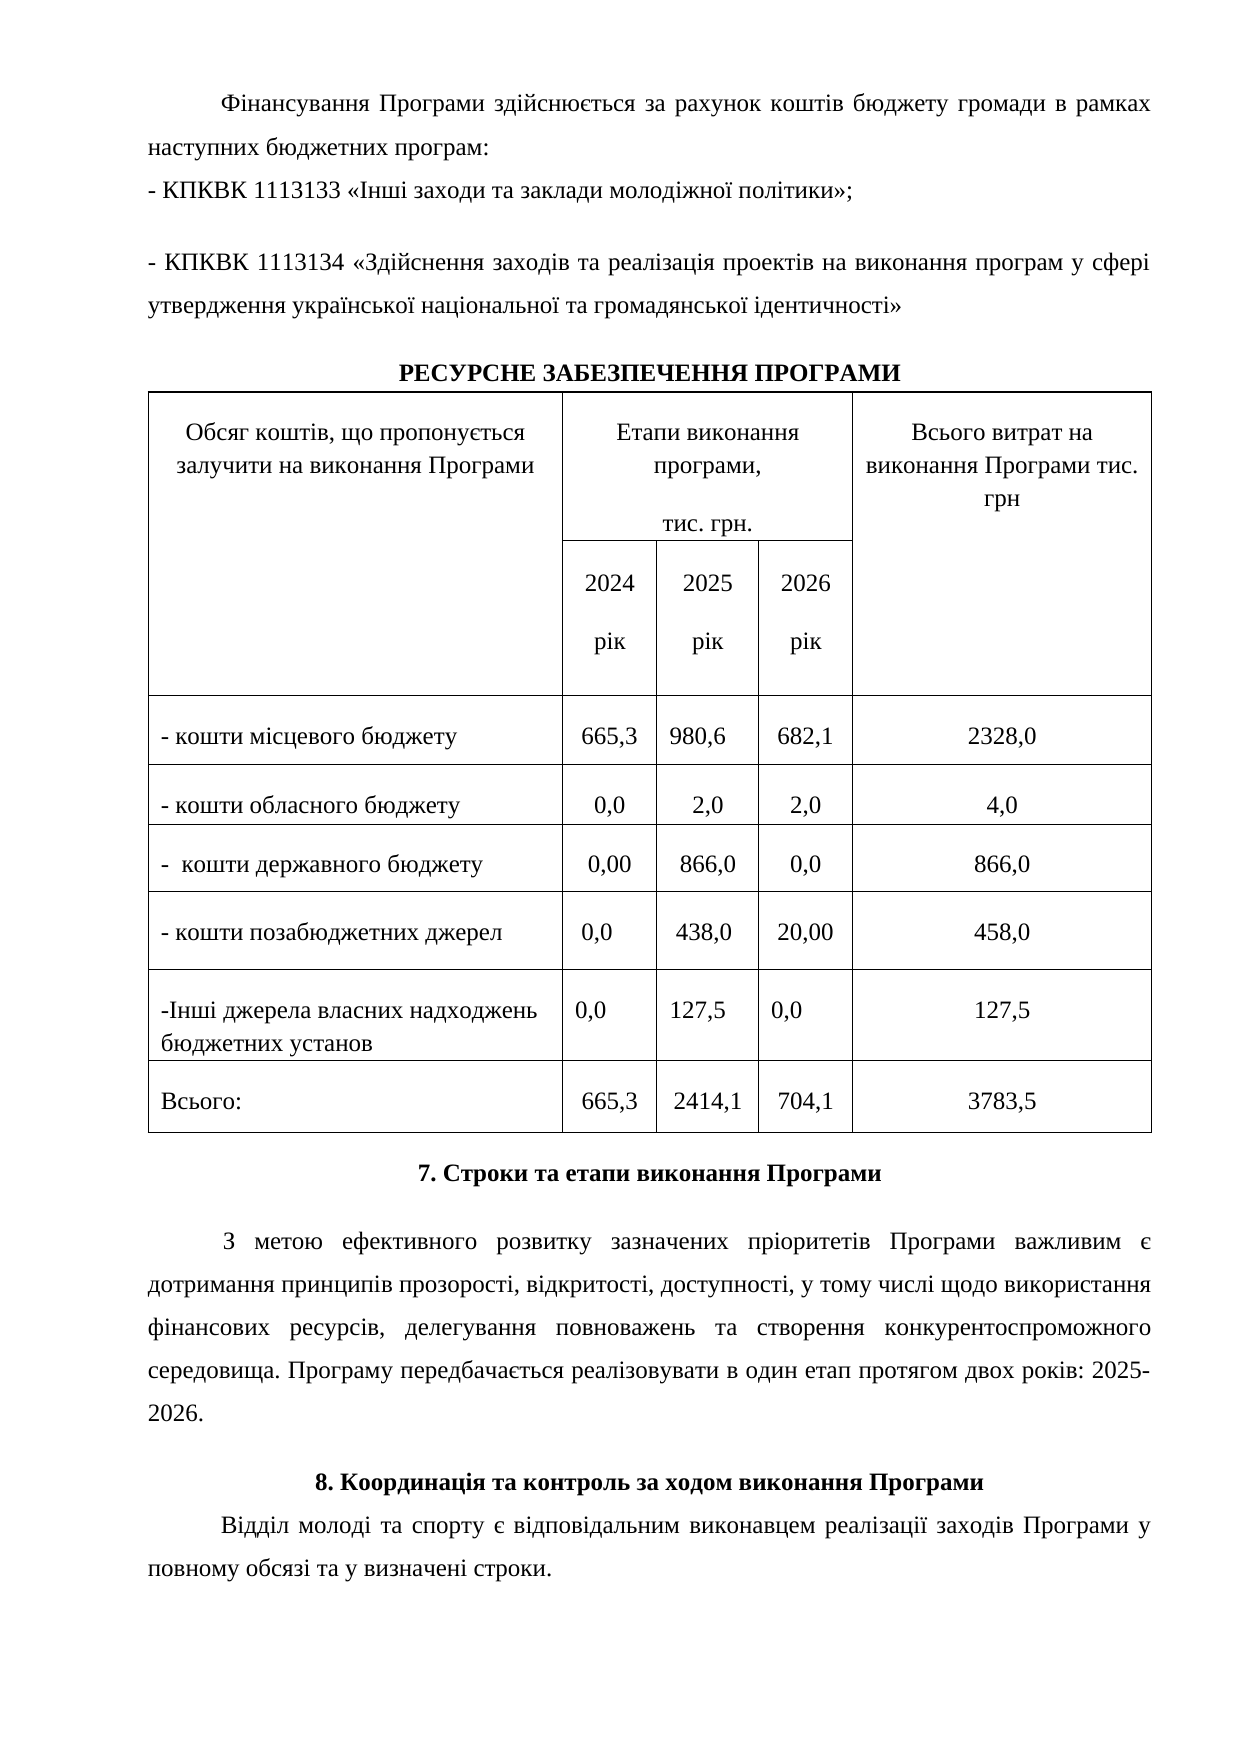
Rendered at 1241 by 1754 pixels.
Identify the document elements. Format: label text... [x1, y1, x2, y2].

text РЕСУРСНЕ ЗАБЕЗПЕЧЕННЯ ПРОГРАМИ [148, 358, 1152, 387]
table_cell 665,3 [563, 1061, 656, 1132]
text - КПКВК 1113134 «Здійснення заходів та реалізація проектів на виконання програм у сфері утвердження української національної та громадянської ідентичності» [148, 247, 1152, 319]
table_cell 665,3 [563, 696, 656, 764]
table_cell 980,6 [657, 696, 758, 764]
text 8. Координація та контроль за ходом виконання Програми [148, 1467, 1152, 1495]
table_cell 127,5 [853, 970, 1151, 1060]
table_cell 3783,5 [853, 1061, 1151, 1132]
text З метою ефективного розвитку зазначених пріоритетів Програми важливим є дотримання принципів прозорості, відкритості, доступності, у тому числі щодо використання фінансових ресурсів, делегування повноважень та створення конкурентоспроможного середовища. Програму передбачається реалізовувати в один етап протягом двох років: 2025-2026. [148, 1226, 1152, 1427]
table_cell 866,0 [657, 825, 758, 891]
table_cell 0,00 [563, 825, 656, 891]
table_header Обсяг коштів, що пропонується залучити на виконання Програми [149, 393, 562, 695]
table_header Всього витрат на виконання Програми тис. грн [853, 393, 1151, 695]
table_cell 682,1 [759, 696, 852, 764]
table_cell 2,0 [657, 765, 758, 823]
text 7. Строки та етапи виконання Програми [148, 1158, 1152, 1187]
table_cell 2328,0 [853, 696, 1151, 764]
table_cell 20,00 [759, 892, 852, 969]
table_cell 127,5 [657, 970, 758, 1060]
table_cell - кошти державного бюджету [149, 825, 562, 891]
table_cell 2025 рік [657, 541, 758, 695]
table_cell 704,1 [759, 1061, 852, 1132]
table_header Етапи виконання програми, тис. грн. [563, 393, 852, 540]
table_cell 2414,1 [657, 1061, 758, 1132]
table_cell - кошти місцевого бюджету [149, 696, 562, 764]
table_cell 0,0 [563, 765, 656, 823]
table_cell 458,0 [853, 892, 1151, 969]
table_cell 0,0 [563, 892, 656, 969]
table_cell 0,0 [759, 825, 852, 891]
table_cell 438,0 [657, 892, 758, 969]
table_cell -Інші джерела власних надходжень бюджетних установ [149, 970, 562, 1060]
table_cell - кошти обласного бюджету [149, 765, 562, 823]
text Фінансування Програми здійснюється за рахунок коштів бюджету громади в рамках наступних бюджетних програм: [148, 88, 1152, 160]
table_cell 2026 рік [759, 541, 852, 695]
table_cell 866,0 [853, 825, 1151, 891]
table_cell 2024 рік [563, 541, 656, 695]
table_cell 0,0 [759, 970, 852, 1060]
table_cell - кошти позабюджетних джерел [149, 892, 562, 969]
table_cell 2,0 [759, 765, 852, 823]
table_cell 0,0 [563, 970, 656, 1060]
text - КПКВК 1113133 «Інші заходи та заклади молодіжної політики»; [148, 175, 1152, 203]
text Відділ молоді та спорту є відповідальним виконавцем реалізації заходів Програми у повному обсязі та у визначені строки. [148, 1510, 1152, 1582]
table_cell Всього: [149, 1061, 562, 1132]
table_cell 4,0 [853, 765, 1151, 823]
